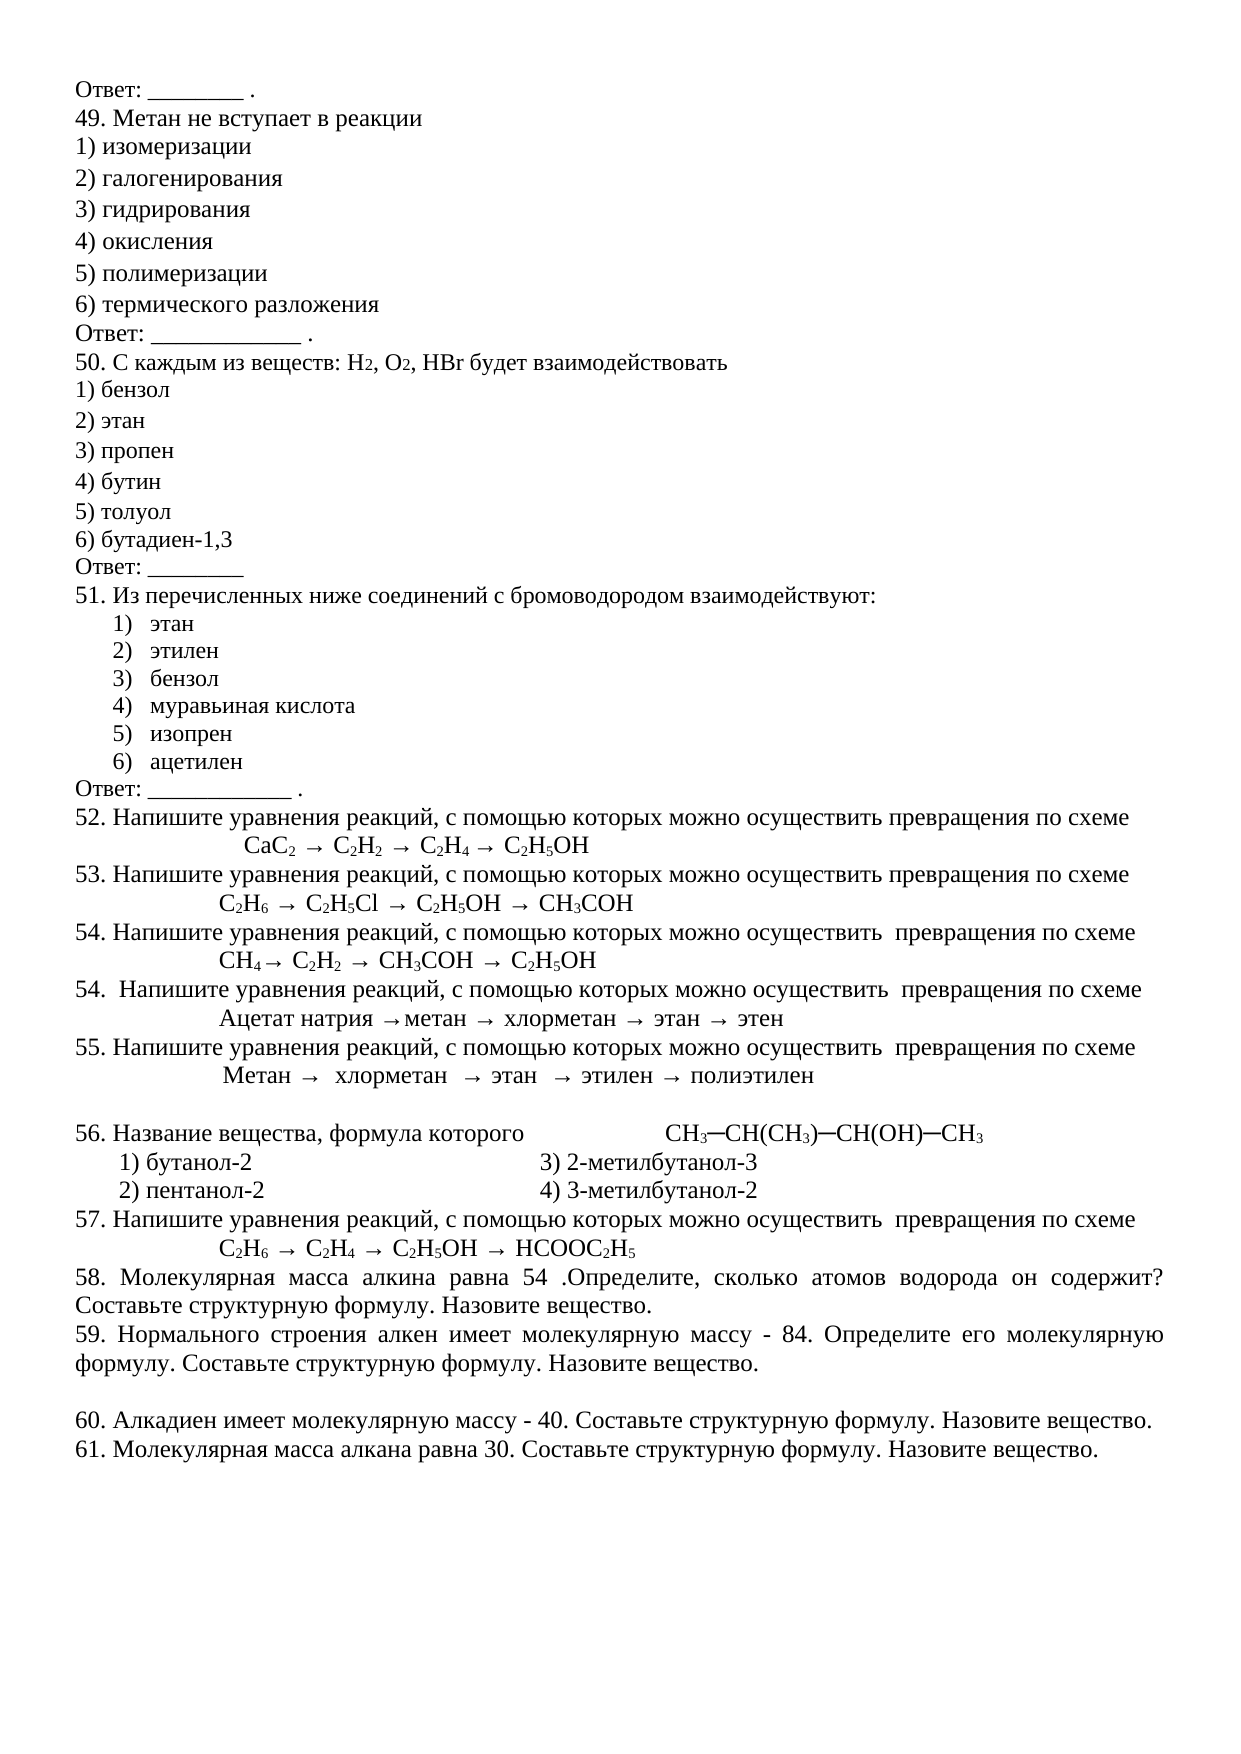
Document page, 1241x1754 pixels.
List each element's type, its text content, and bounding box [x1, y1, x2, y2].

text 52. Напишите уравнения реакций, с помощью которых можно осуществить превращения по схеме [75, 802, 1165, 831]
text 56. Название вещества, формула которого СН3─СН(СН3)─СН(ОН)─СН3 [75, 1118, 1165, 1147]
text Ацетат натрия →метан → хлорметан → этан → этен [75, 1003, 1165, 1032]
text 2) галогенирования [75, 163, 1165, 192]
text 54. Напишите уравнения реакций, с помощью которых можно осуществить превращения по схеме [75, 917, 1165, 946]
text С2Н6 → С2Н4 → С2Н5ОН → НСООС2Н5 [75, 1233, 1165, 1262]
text 2) этан [75, 406, 1165, 433]
list бензол [112, 664, 1165, 691]
list изопрен [112, 719, 1165, 747]
text 5) толуол [75, 497, 1165, 525]
text 55. Напишите уравнения реакций, с помощью которых можно осуществить превращения по схеме [75, 1032, 1165, 1061]
text 2) пентанол-2 4) 3-метилбутанол-2 [75, 1176, 1165, 1204]
text 50. C каждым из веществ: Н2, О2, НBr будет взаимодействовать [75, 347, 1165, 375]
text Ответ: ________ [75, 552, 1165, 580]
text 1) изомеризации [75, 131, 1165, 160]
list этан [112, 609, 1165, 636]
list этилен [112, 636, 1165, 664]
text Ответ: ________ . [75, 75, 1165, 103]
text 54. Напишите уравнения реакций, с помощью которых можно осуществить превращения по схеме [75, 974, 1165, 1003]
text 51. Из перечисленных ниже соединений с бромоводородом взаимодействуют: [75, 580, 1165, 609]
text 57. Напишите уравнения реакций, с помощью которых можно осуществить превращения по схеме [75, 1204, 1165, 1233]
text 4) бутин [75, 467, 1165, 494]
text Метан → хлорметан → этан → этилен → полиэтилен [149, 1061, 1165, 1089]
list муравьиная кислота [112, 691, 1165, 719]
text 60. Алкадиен имеет молекулярную массу - 40. Составьте структурную формулу. Назовите вещество. [75, 1406, 1165, 1434]
text 3) гидрирования [75, 194, 1165, 223]
text 59. Нормального строения алкен имеет молекулярную массу - 84. Определите его молекулярную формулу. Составьте структурную формулу. Назовите вещество. [75, 1319, 1165, 1377]
list ацетилен [112, 747, 1165, 774]
text 61. Молекулярная масса алкана равна 30. Составьте структурную формулу. Назовите вещество. [75, 1434, 1165, 1463]
text 53. Напишите уравнения реакций, с помощью которых можно осуществить превращения по схеме [75, 859, 1165, 888]
text 3) пропен [75, 436, 1165, 464]
text 1) бензол [75, 375, 1165, 403]
text 49. Метан не вступает в реакции [75, 103, 1165, 131]
text 4) окисления [75, 226, 1165, 255]
text 6) термического разложения [75, 289, 1165, 318]
text Ответ: ____________ . [75, 318, 1165, 347]
text СаС2 → С2Н2 → С2Н4 → С2Н5ОН [75, 831, 1165, 859]
text 6) бутадиен-1,3 [75, 525, 1165, 552]
text 5) полимеризации [75, 258, 1165, 286]
text 58. Молекулярная масса алкина равна 54 .Определите, сколько атомов водорода он содержит? Составьте структурную формулу. Назовите вещество. [75, 1262, 1165, 1319]
text С2Н6 → С2Н5Сl → С2Н5ОН → СН3СОН [75, 888, 1165, 917]
text 1) бутанол-2 3) 2-метилбутанол-3 [75, 1147, 1165, 1176]
text СН4→ С2Н2 → СН3СОН → С2Н5ОН [75, 946, 1165, 974]
text Ответ: ____________ . [75, 774, 1165, 802]
